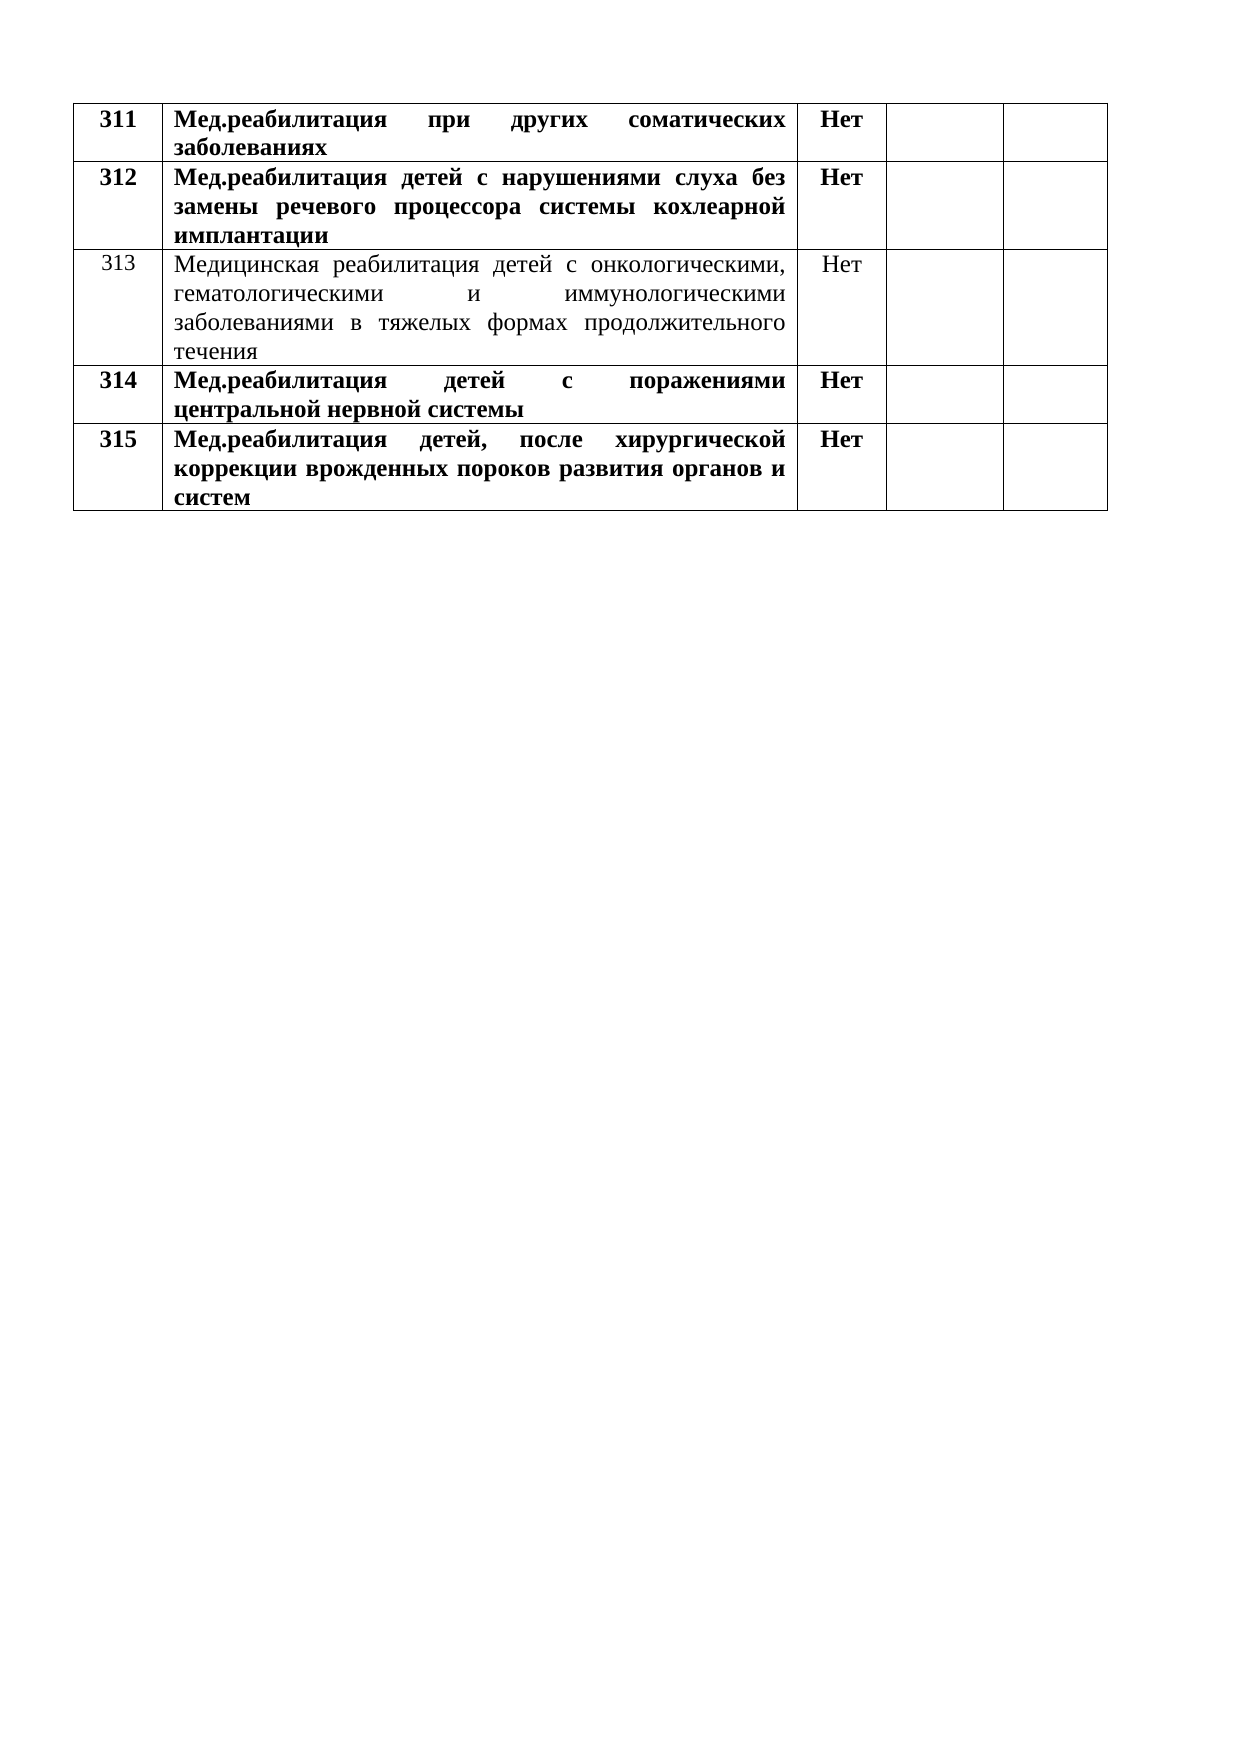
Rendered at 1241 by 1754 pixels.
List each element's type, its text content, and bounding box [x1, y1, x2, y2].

table_cell Нет [798, 162, 886, 248]
table_cell Мед.реабилитация детей с нарушениями слуха без замены речевого процессора системы кохлеарной имплантации [163, 162, 797, 248]
table_cell Медицинская реабилитация детей с онкологическими, гематологическими и иммунологическими заболеваниями в тяжелых формах продолжительного течения [163, 250, 797, 364]
table_cell 312 [74, 162, 162, 248]
table_cell 313 [74, 250, 162, 364]
table_cell [887, 366, 1003, 423]
table_cell 311 [74, 104, 162, 161]
table_cell [887, 250, 1003, 364]
table_cell [1004, 104, 1107, 161]
table_cell [887, 162, 1003, 248]
table_cell [1004, 424, 1107, 510]
table_cell [887, 104, 1003, 161]
table_cell Мед.реабилитация детей, после хирургической коррекции врожденных пороков развития органов и систем [163, 424, 797, 510]
table_cell [1004, 250, 1107, 364]
table_cell Нет [798, 424, 886, 510]
table_cell Мед.реабилитация детей с поражениями центральной нервной системы [163, 366, 797, 423]
table_cell 315 [74, 424, 162, 510]
table_cell [1004, 162, 1107, 248]
table_cell Нет [798, 104, 886, 161]
table_cell Мед.реабилитация при других соматических заболеваниях [163, 104, 797, 161]
table_cell Нет [798, 366, 886, 423]
table_cell Нет [798, 250, 886, 364]
table_cell [887, 424, 1003, 510]
table_cell [1004, 366, 1107, 423]
table_cell 314 [74, 366, 162, 423]
